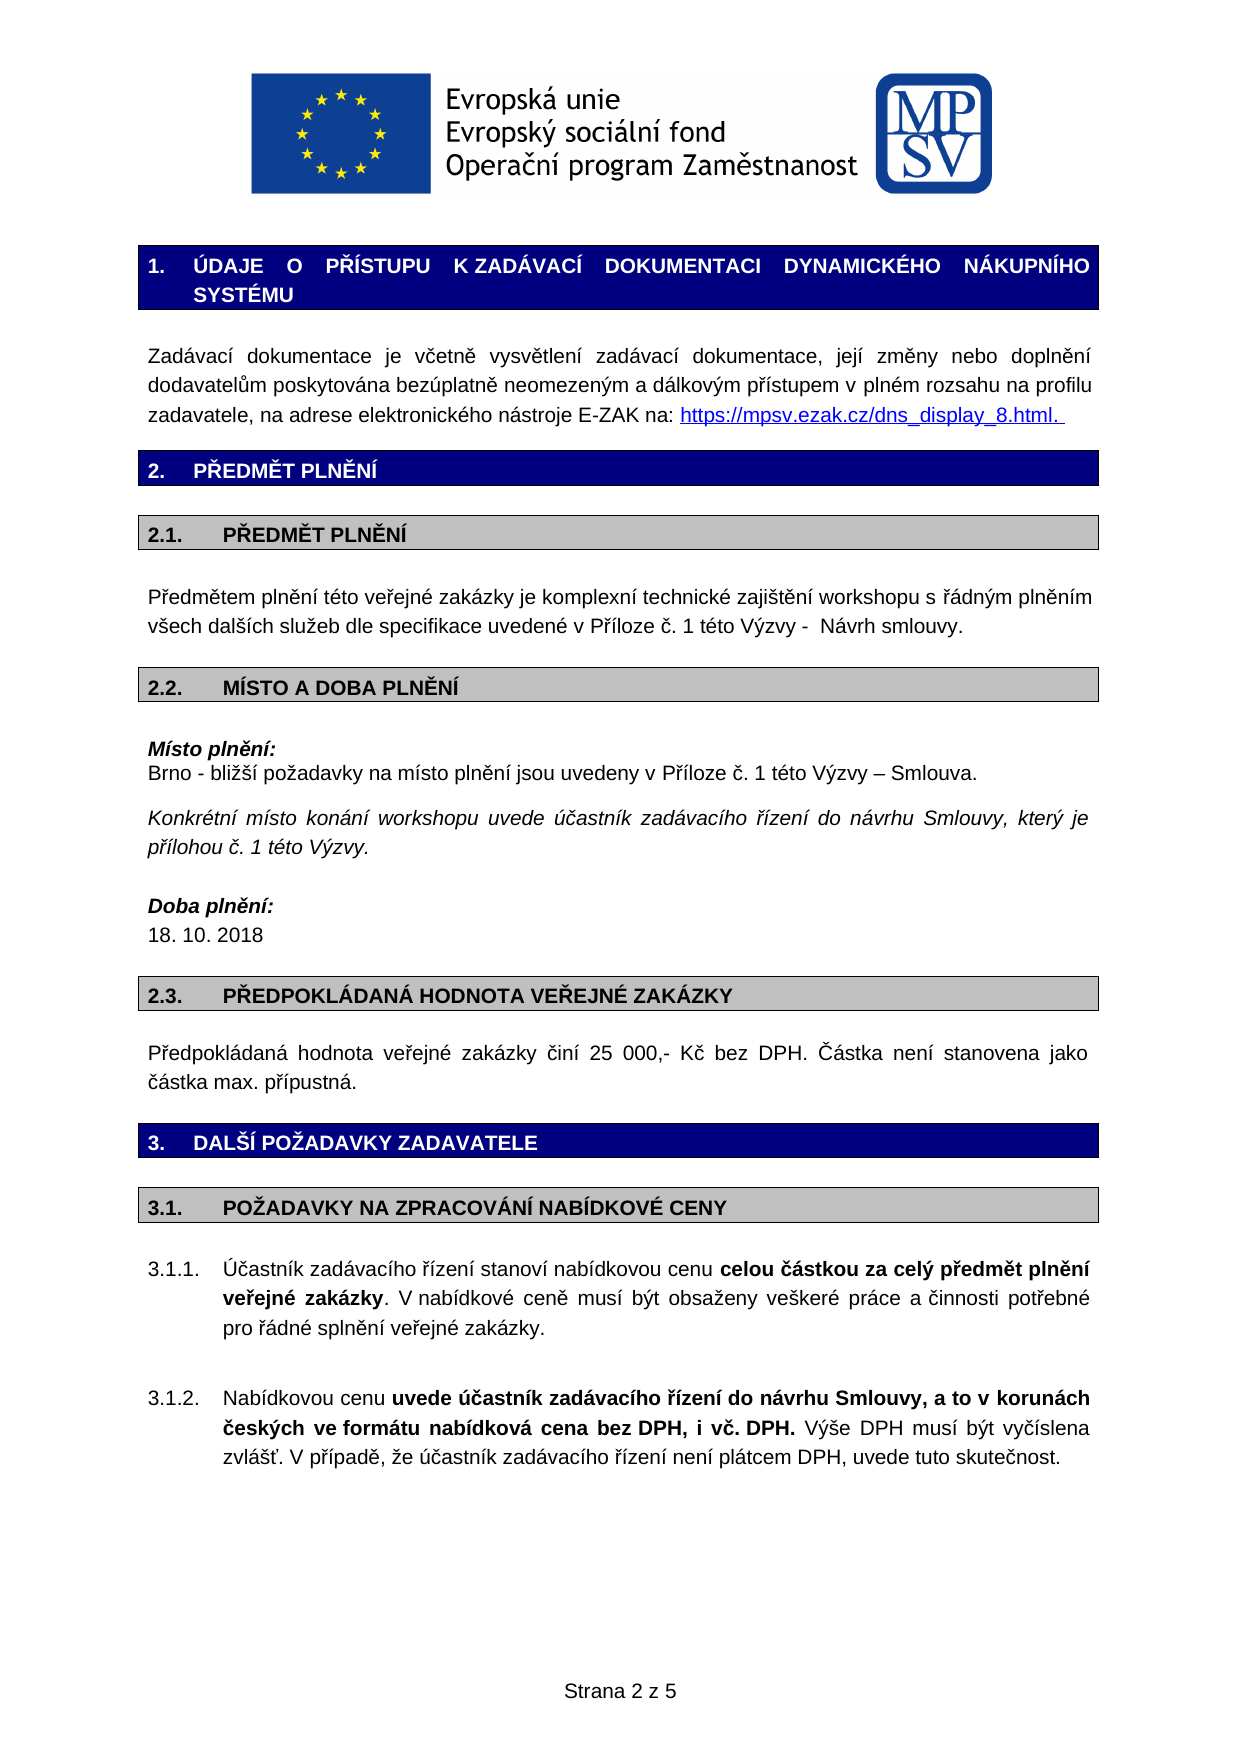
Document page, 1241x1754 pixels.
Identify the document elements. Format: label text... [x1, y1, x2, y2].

list Účastník zadávacího řízení stanoví nabídkovou cenu celou částkou za celý předmět plnění veřejné zakázky. V nabídkové ceně musí být obsaženy veškeré práce a činnosti potřebné pro řádné splnění veřejné zakázky. [148, 1252, 1090, 1339]
text 18. 10. 2018 [148, 917, 1092, 947]
list POŽADAVKY NA ZPRACOVÁNÍ NABÍDKOVÉ CENY [139, 1188, 1098, 1222]
list PŘEDMĚT PLNĚNÍ [139, 516, 1098, 549]
text Brno - bližší požadavky na místo plnění jsou uvedeny v Příloze č. 1 této Výzvy – Smlouva. [148, 761, 1092, 785]
text Konkrétní místo konání workshopu uvede účastník zadávacího řízení do návrhu Smlouvy, který je přílohou č. 1 této Výzvy. [148, 801, 1090, 859]
list PŘEDPOKLÁDANÁ HODNOTA VEŘEJNÉ ZAKÁZKY [139, 977, 1098, 1010]
text Místo plnění: [148, 732, 1092, 761]
list Nabídkovou cenu uvede účastník zadávacího řízení do návrhu Smlouvy, a to v korunách českých ve formátu nabídková cena bez DPH, i vč. DPH. Výše DPH musí být vyčíslena zvlášť. V případě, že účastník zadávacího řízení není plátcem DPH, uvede tuto skutečnost. [148, 1381, 1090, 1468]
text Doba plnění: [148, 888, 1092, 917]
picture [248, 70, 992, 197]
list ÚDAJE O PŘÍSTUPU K ZADÁVACÍ DOKUMENTACI DYNAMICKÉHO NÁKUPNÍHO SYSTÉMU [139, 246, 1098, 309]
text Zadávací dokumentace je včetně vysvětlení zadávací dokumentace, její změny nebo doplnění dodavatelům poskytována bezúplatně neomezeným a dálkovým přístupem v plném rozsahu na profilu zadavatele, na adrese elektronického nástroje E-ZAK na: https://mpsv.ezak.cz/dns_display_8.html. [148, 339, 1092, 426]
list DALŠÍ POŽADAVKY ZADAVATELE [139, 1124, 1098, 1157]
list PŘEDMĚT PLNĚNÍ [139, 451, 1098, 485]
text Předpokládaná hodnota veřejné zakázky činí 25 000,- Kč bez DPH. Částka není stanovena jako částka max. přípustná. [148, 1035, 1090, 1093]
text Předmětem plnění této veřejné zakázky je komplexní technické zajištění workshopu s řádným plněním všech dalších služeb dle specifikace uvedené v Příloze č. 1 této Výzvy - Návrh smlouvy. [148, 579, 1092, 638]
list MÍSTO A DOBA PLNĚNÍ [139, 668, 1098, 701]
